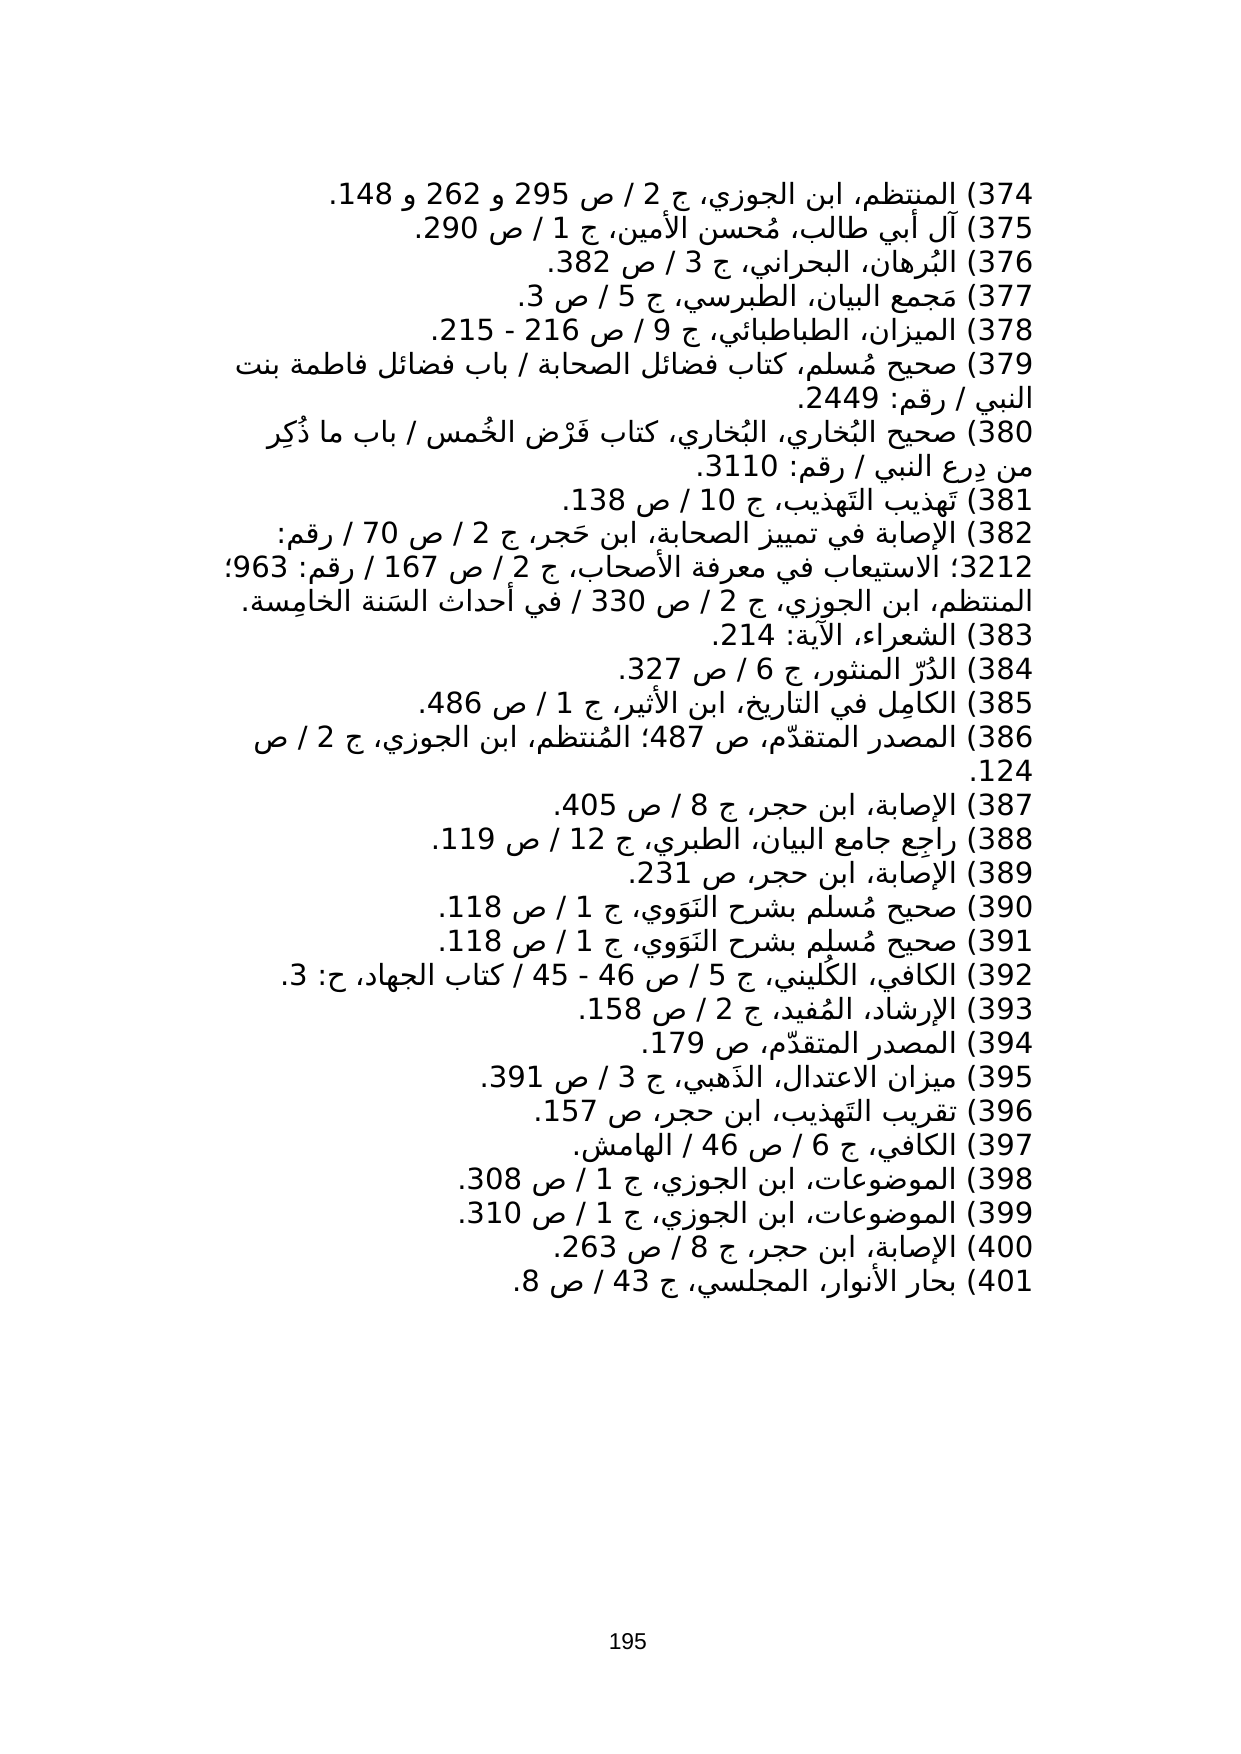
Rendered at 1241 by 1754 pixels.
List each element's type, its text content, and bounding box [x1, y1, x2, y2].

text 380) صحيح البُخاري، البُخاري، كتاب فَرْض الخُمس / باب ما ذُكِر من دِرع النبي / رقم: 3110. [222, 415, 1033, 483]
text 381) تَهذيب التَهذيب، ج 10 / ص 138. [222, 483, 1033, 517]
text 400) الإصابة، ابن حجر، ج 8 / ص 263. [222, 1230, 1033, 1264]
text 387) الإصابة، ابن حجر، ج 8 / ص 405. [222, 788, 1033, 822]
text 395) ميزان الاعتدال، الذَهبي، ج 3 / ص 391. [222, 1060, 1033, 1094]
text 399) الموضوعات، ابن الجوزي، ج 1 / ص 310. [222, 1196, 1033, 1230]
text 397) الكافي، ج 6 / ص 46 / الهامش. [222, 1128, 1033, 1162]
text 376) البُرهان، البحراني، ج 3 / ص 382. [222, 245, 1033, 279]
text 375) آل أبي طالب، مُحسن الأمين، ج 1 / ص 290. [222, 211, 1033, 245]
text 374) المنتظم، ابن الجوزي، ج 2 / ص 295 و 262 و 148. [222, 177, 1033, 211]
text 394) المصدر المتقدّم، ص 179. [222, 1026, 1033, 1060]
text 388) راجِع جامع البيان، الطبري، ج 12 / ص 119. [222, 822, 1033, 856]
text 384) الدُرّ المنثور، ج 6 / ص 327. [222, 653, 1033, 687]
text 377) مَجمع البيان، الطبرسي، ج 5 / ص 3. [222, 279, 1033, 313]
text 382) الإصابة في تمييز الصحابة، ابن حَجر، ج 2 / ص 70 / رقم: 3212؛ الاستيعاب في معرفة الأصحاب، ج 2 / ص 167 / رقم: 963؛ المنتظم، ابن الجوزي، ج 2 / ص 330 / في أحداث السَنة الخامِسة. [222, 517, 1033, 619]
text 378) الميزان، الطباطبائي، ج 9 / ص 216 - 215. [222, 313, 1033, 347]
text 393) الإرشاد، المُفيد، ج 2 / ص 158. [222, 992, 1033, 1026]
text 389) الإصابة، ابن حجر، ص 231. [222, 856, 1033, 890]
text 398) الموضوعات، ابن الجوزي، ج 1 / ص 308. [222, 1162, 1033, 1196]
text 386) المصدر المتقدّم، ص 487؛ المُنتظم، ابن الجوزي، ج 2 / ص 124. [222, 721, 1033, 788]
text 401) بحار الأنوار، المجلسي، ج 43 / ص 8. [222, 1264, 1033, 1298]
text 379) صحيح مُسلم، كتاب فضائل الصحابة / باب فضائل فاطمة بنت النبي / رقم: 2449. [222, 347, 1033, 415]
text 385) الكامِل في التاريخ، ابن الأثير، ج 1 / ص 486. [222, 687, 1033, 721]
text 391) صحيح مُسلم بشرح النَوَوي، ج 1 / ص 118. [222, 924, 1033, 958]
text 396) تقريب التَهذيب، ابن حجر، ص 157. [222, 1094, 1033, 1128]
text 383) الشعراء، الآية: 214. [222, 619, 1033, 653]
text 390) صحيح مُسلم بشرح النَوَوي، ج 1 / ص 118. [222, 890, 1033, 924]
text 392) الكافي، الكُليني، ج 5 / ص 46 - 45 / كتاب الجهاد، ح: 3. [222, 958, 1033, 992]
